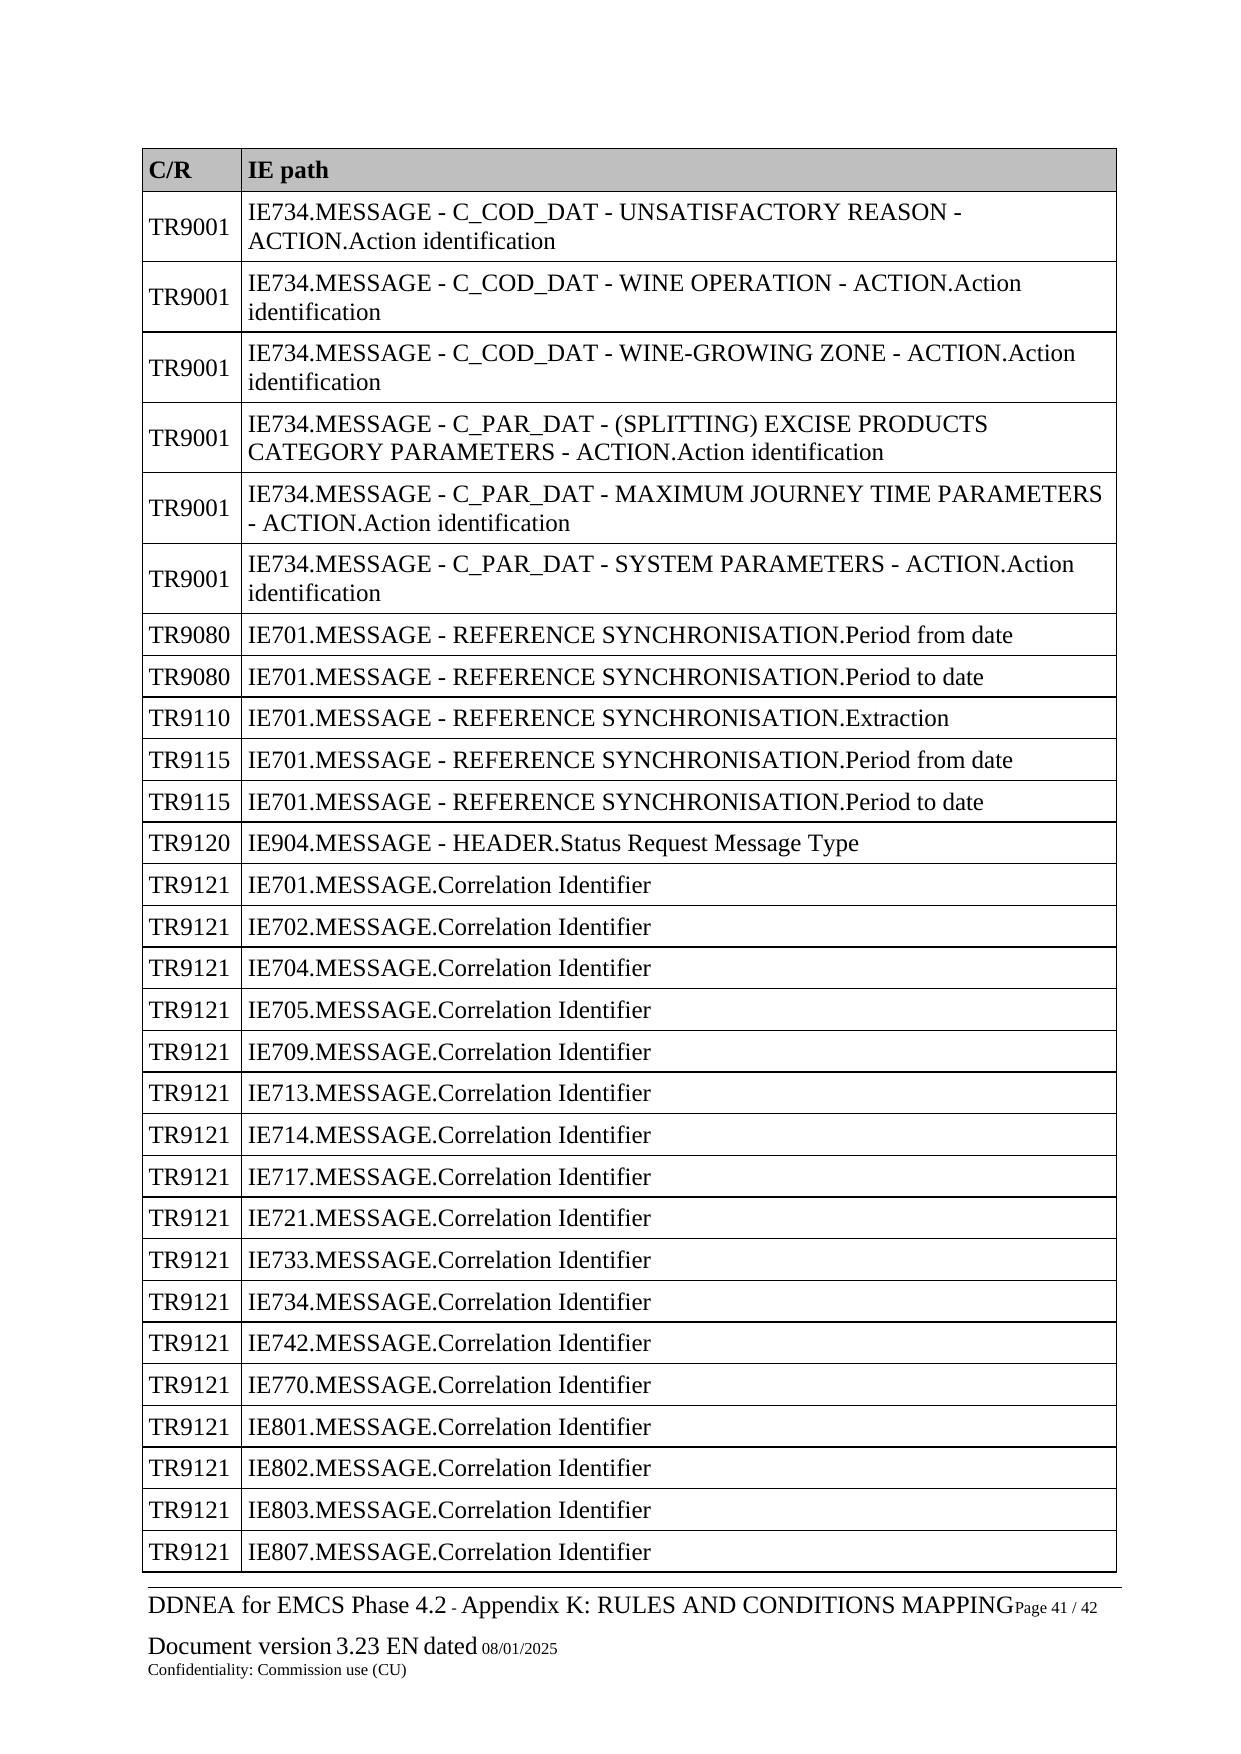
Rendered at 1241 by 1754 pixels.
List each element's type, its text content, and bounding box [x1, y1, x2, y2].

table_cell TR9080 [143, 656, 241, 696]
table_cell TR9121 [143, 1239, 241, 1280]
table_cell TR9001 [143, 192, 241, 261]
table_cell TR9121 [143, 948, 241, 988]
table_cell IE734.MESSAGE.Correlation Identifier [242, 1281, 1116, 1321]
table_cell TR9001 [143, 262, 241, 331]
table_header IE path [242, 149, 1116, 191]
table_cell TR9121 [143, 1114, 241, 1155]
table_cell TR9121 [143, 989, 241, 1030]
table_cell TR9120 [143, 823, 241, 863]
table_cell IE701.MESSAGE.Correlation Identifier [242, 864, 1116, 905]
table_cell TR9115 [143, 739, 241, 780]
table_cell IE734.MESSAGE - C_COD_DAT - UNSATISFACTORY REASON - ACTION.Action identification [242, 192, 1116, 261]
table_cell TR9121 [143, 1073, 241, 1113]
table_cell TR9001 [143, 544, 241, 613]
table_cell IE701.MESSAGE - REFERENCE SYNCHRONISATION.Period to date [242, 781, 1116, 821]
table_cell TR9001 [143, 333, 241, 402]
table_cell IE705.MESSAGE.Correlation Identifier [242, 989, 1116, 1030]
table_cell IE714.MESSAGE.Correlation Identifier [242, 1114, 1116, 1155]
table_cell IE702.MESSAGE.Correlation Identifier [242, 906, 1116, 946]
table_cell IE904.MESSAGE - HEADER.Status Request Message Type [242, 823, 1116, 863]
table_cell TR9121 [143, 864, 241, 905]
table_cell TR9110 [143, 698, 241, 738]
table_cell IE709.MESSAGE.Correlation Identifier [242, 1031, 1116, 1071]
table_cell IE802.MESSAGE.Correlation Identifier [242, 1448, 1116, 1488]
table_cell TR9001 [143, 473, 241, 543]
table_cell IE717.MESSAGE.Correlation Identifier [242, 1156, 1116, 1196]
table_cell IE733.MESSAGE.Correlation Identifier [242, 1239, 1116, 1280]
table_cell TR9121 [143, 906, 241, 946]
table_cell TR9115 [143, 781, 241, 821]
table_cell IE701.MESSAGE - REFERENCE SYNCHRONISATION.Period to date [242, 656, 1116, 696]
table_cell TR9121 [143, 1323, 241, 1363]
table_cell IE803.MESSAGE.Correlation Identifier [242, 1489, 1116, 1530]
table_cell TR9121 [143, 1281, 241, 1321]
table_cell TR9080 [143, 614, 241, 655]
table_cell TR9121 [143, 1031, 241, 1071]
table_cell TR9001 [143, 403, 241, 472]
table_cell TR9121 [143, 1406, 241, 1446]
table_cell IE701.MESSAGE - REFERENCE SYNCHRONISATION.Period from date [242, 614, 1116, 655]
table_cell IE701.MESSAGE - REFERENCE SYNCHRONISATION.Period from date [242, 739, 1116, 780]
table_cell TR9121 [143, 1448, 241, 1488]
table_cell IE734.MESSAGE - C_PAR_DAT - SYSTEM PARAMETERS - ACTION.Action identification [242, 544, 1116, 613]
table_cell TR9121 [143, 1364, 241, 1405]
table_cell IE770.MESSAGE.Correlation Identifier [242, 1364, 1116, 1405]
table_cell IE704.MESSAGE.Correlation Identifier [242, 948, 1116, 988]
table_cell IE807.MESSAGE.Correlation Identifier [242, 1531, 1116, 1571]
table_cell IE734.MESSAGE - C_COD_DAT - WINE OPERATION - ACTION.Action identification [242, 262, 1116, 331]
table_cell TR9121 [143, 1531, 241, 1571]
table_cell TR9121 [143, 1489, 241, 1530]
table_cell IE742.MESSAGE.Correlation Identifier [242, 1323, 1116, 1363]
table_header C/R [143, 149, 241, 191]
table_cell IE801.MESSAGE.Correlation Identifier [242, 1406, 1116, 1446]
table_cell IE734.MESSAGE - C_PAR_DAT - MAXIMUM JOURNEY TIME PARAMETERS - ACTION.Action identification [242, 473, 1116, 543]
table_cell IE734.MESSAGE - C_COD_DAT - WINE-GROWING ZONE - ACTION.Action identification [242, 333, 1116, 402]
table_cell TR9121 [143, 1198, 241, 1238]
table_cell IE721.MESSAGE.Correlation Identifier [242, 1198, 1116, 1238]
table_cell TR9121 [143, 1156, 241, 1196]
table_cell IE713.MESSAGE.Correlation Identifier [242, 1073, 1116, 1113]
table_cell IE734.MESSAGE - C_PAR_DAT - (SPLITTING) EXCISE PRODUCTS CATEGORY PARAMETERS - ACTION.Action identification [242, 403, 1116, 472]
table_cell IE701.MESSAGE - REFERENCE SYNCHRONISATION.Extraction [242, 698, 1116, 738]
